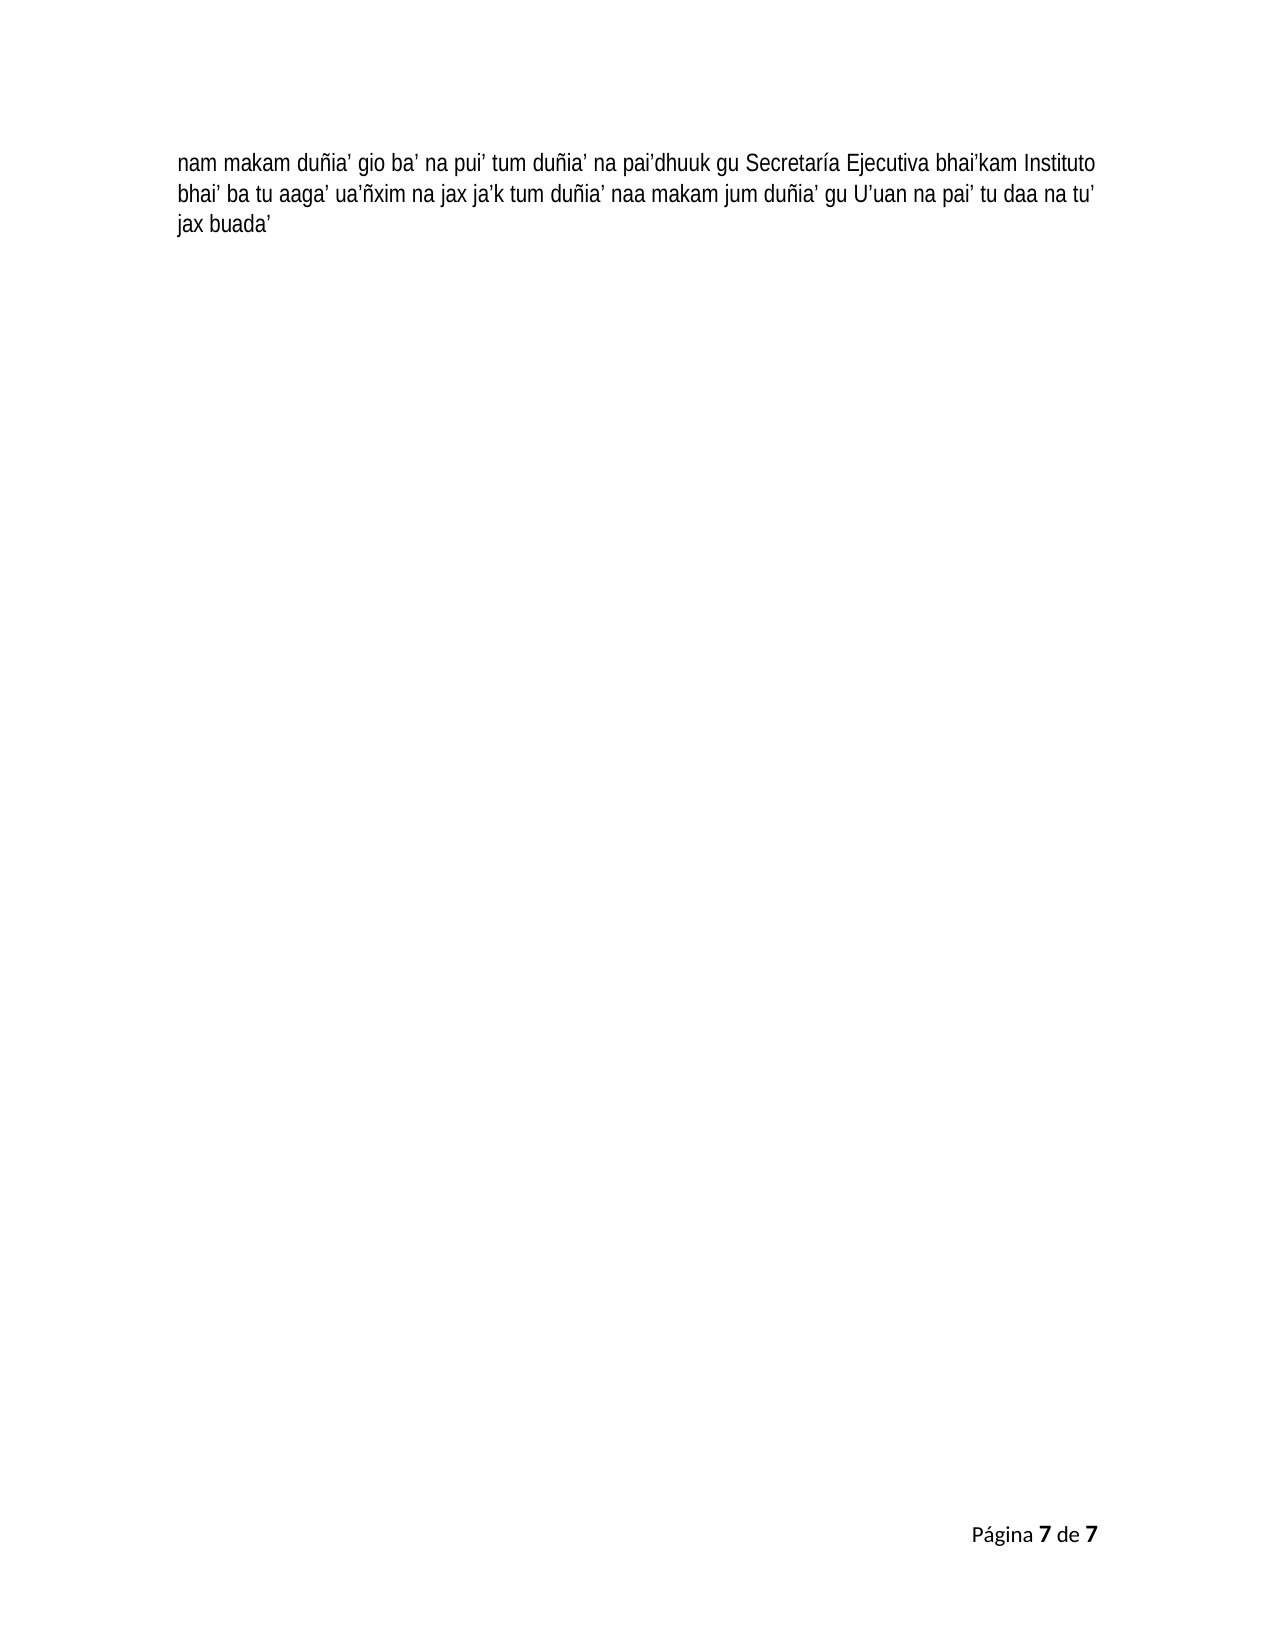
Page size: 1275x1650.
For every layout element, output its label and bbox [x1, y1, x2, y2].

text [177, 148, 1098, 238]
